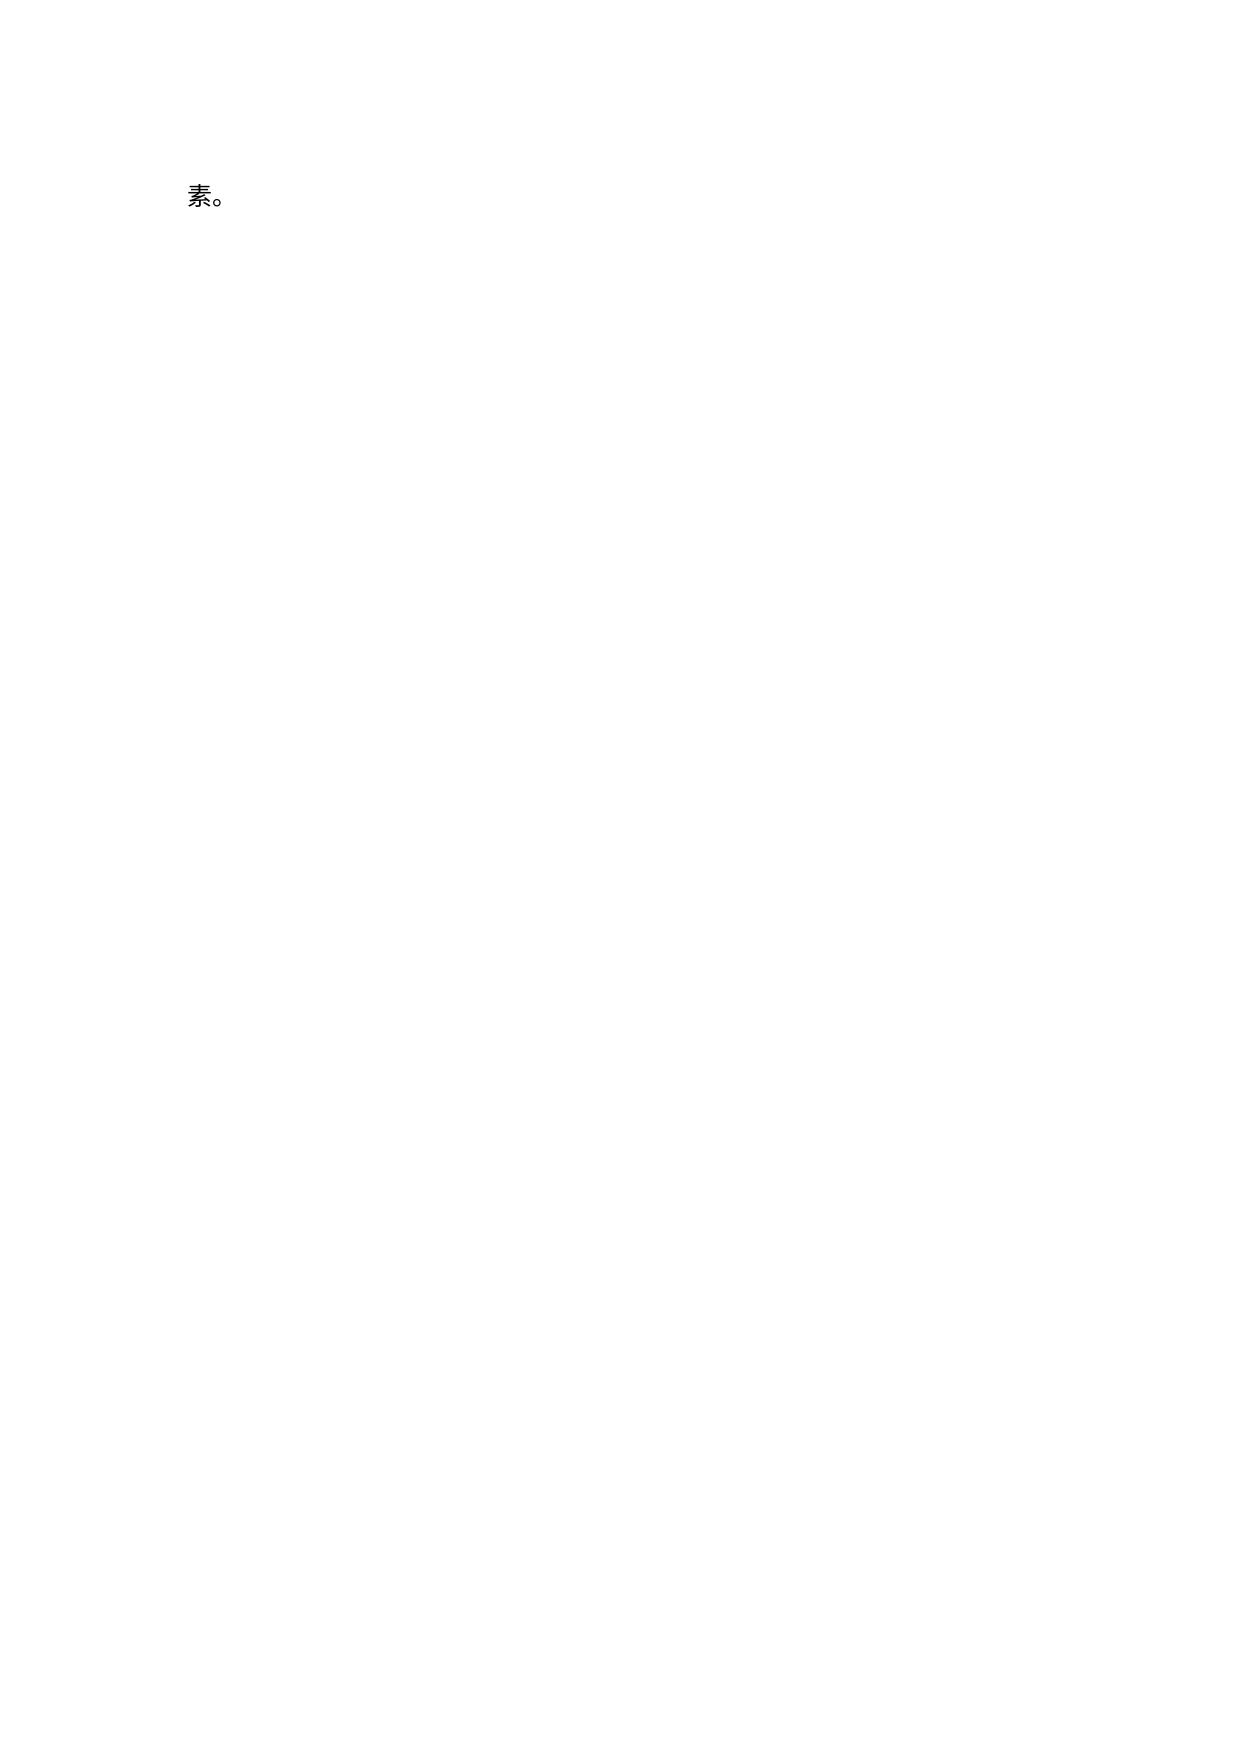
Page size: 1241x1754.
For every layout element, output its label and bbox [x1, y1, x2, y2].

text [187, 162, 1053, 227]
